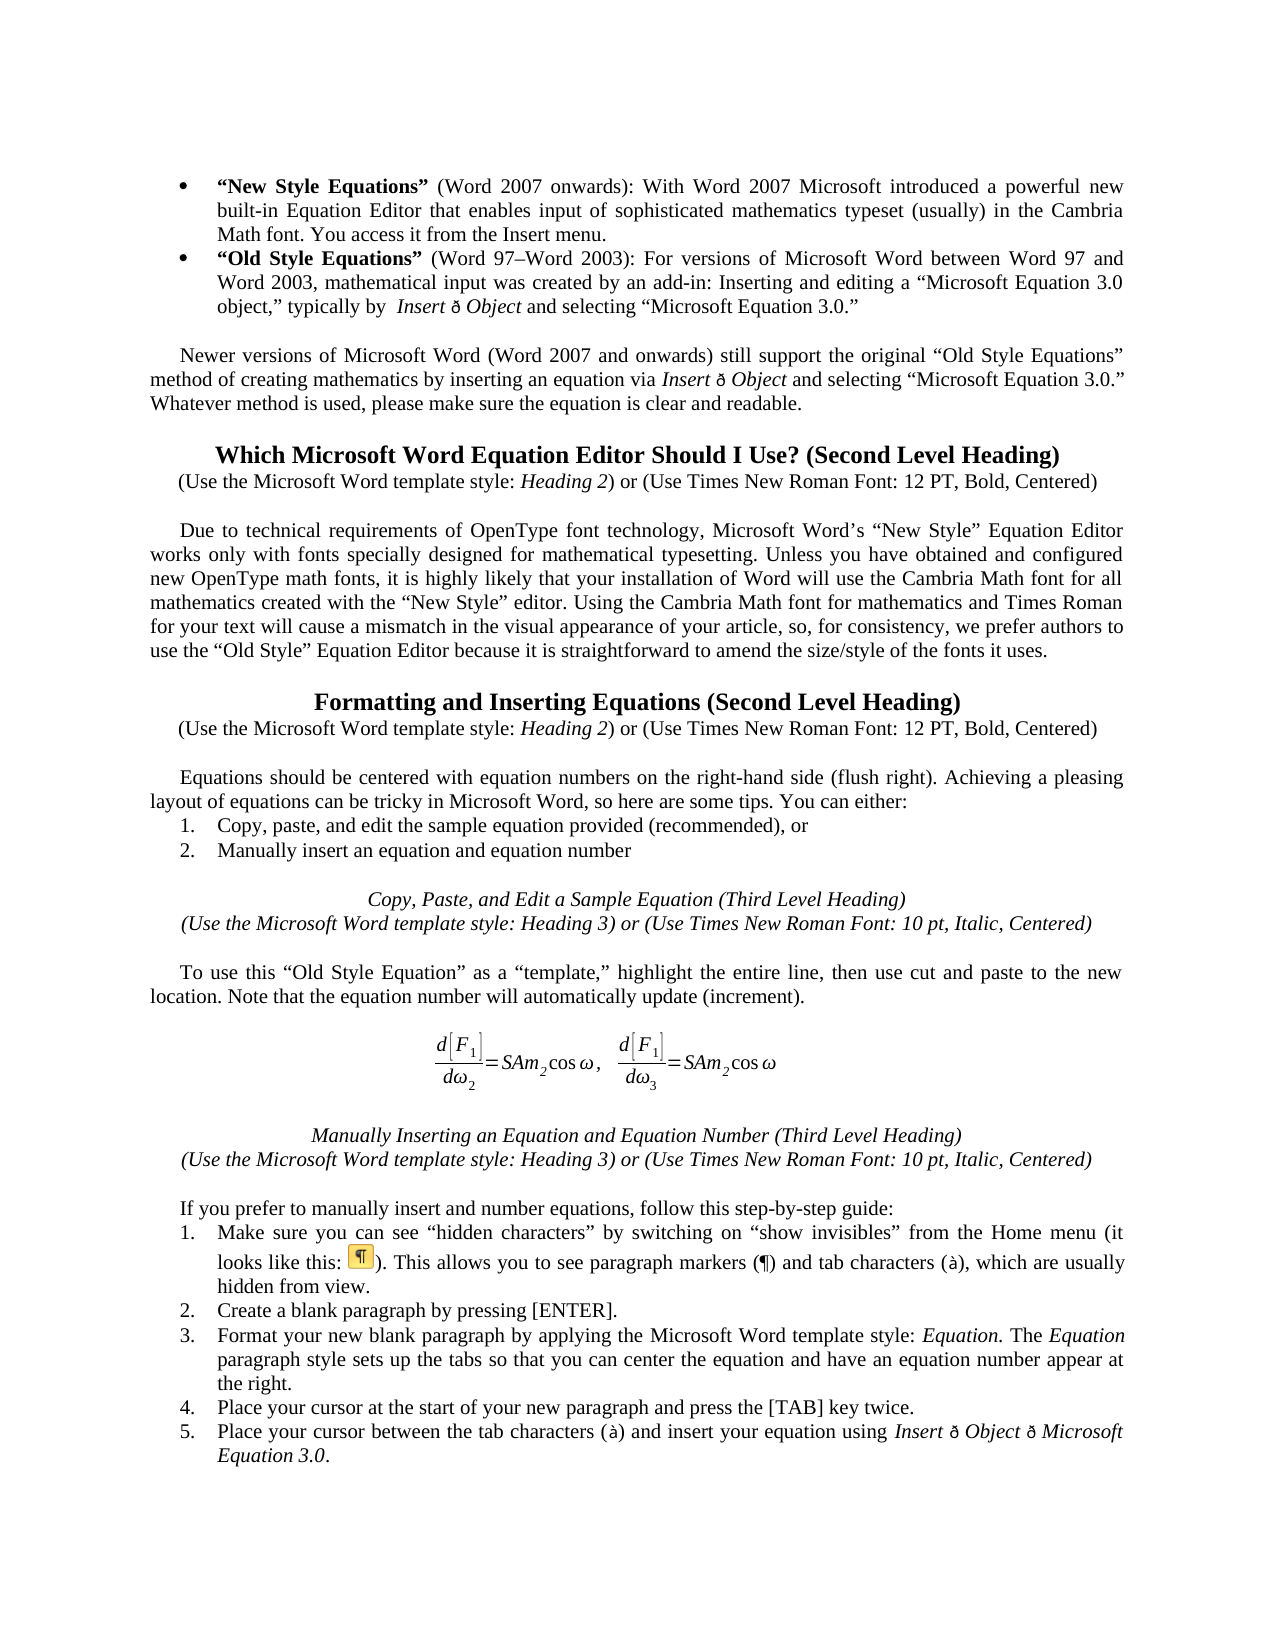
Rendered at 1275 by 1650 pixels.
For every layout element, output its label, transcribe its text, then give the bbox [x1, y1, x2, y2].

text “New Style Equations” (Word 2007 onwards): With Word 2007 Microsoft introduced a powerful new built-in Equation Editor that enables input of sophisticated mathematics typeset (usually) in the Cambria Math font. You access it from the Insert menu. [179, 174, 1125, 246]
text Newer versions of Microsoft Word (Word 2007 and onwards) still support the original “Old Style Equations” method of creating mathematics by inserting an equation via Insert ð Object and selecting “Microsoft Equation 3.0.” Whatever method is used, please make sure the equation is clear and readable. [150, 343, 1125, 415]
text “Old Style Equations” (Word 97–Word 2003): For versions of Microsoft Word between Word 97 and Word 2003, mathematical input was created by an add-in: Inserting and editing a “Microsoft Equation 3.0 object,” typically by Insert ð Object and selecting “Microsoft Equation 3.0.” [179, 246, 1125, 319]
text If you prefer to manually insert and number equations, follow this step-by-step guide: [150, 1196, 1125, 1220]
subtitle Manually Inserting an Equation and Equation Number (Third Level Heading) (Use the Microsoft Word template style: Heading 3) or (Use Times New Roman Font: 10 pt, Italic, Centered) [150, 1122, 1125, 1171]
text Manually insert an equation and equation number [179, 837, 1125, 862]
text Copy, paste, and edit the sample equation provided (recommended), or [179, 813, 1125, 837]
text Equations should be centered with equation numbers on the right-hand side (flush right). Achieving a pleasing layout of equations can be tricky in Microsoft Word, so here are some tips. You can either: [150, 765, 1125, 813]
text Place your cursor between the tab characters (à) and insert your equation using Insert ð Object ð Microsoft Equation 3.0. [179, 1419, 1125, 1467]
list Make sure you can see “hidden characters” by switching on “show invisibles” from the Home menu (it looks like this: ). This allows you to see paragraph markers (¶) and tab characters (à), which are usually hidden from view. [179, 1220, 1125, 1298]
subtitle Formatting and Inserting Equations (Second Level Heading) (Use the Microsoft Word template style: Heading 2) or (Use Times New Roman Font: 12 pt, Bold, Centered) [150, 687, 1125, 740]
text To use this “Old Style Equation” as a “template,” highlight the entire line, then use cut and paste to the new location. Note that the equation number will automatically update (increment). [150, 960, 1125, 1008]
picture [348, 1243, 375, 1270]
subtitle Which Microsoft Word Equation Editor Should I Use? (Second Level Heading) (Use the Microsoft Word template style: Heading 2) or (Use Times New Roman Font: 12 pt, Bold, Centered) [150, 440, 1125, 493]
text Place your cursor at the start of your new paragraph and press the [TAB] key twice. [179, 1395, 1125, 1419]
subtitle Copy, Paste, and Edit a Sample Equation (Third Level Heading) (Use the Microsoft Word template style: Heading 3) or (Use Times New Roman Font: 10 pt, Italic, Centered) [150, 887, 1125, 935]
text Format your new blank paragraph by applying the Microsoft Word template style: Equation. The Equation paragraph style sets up the tabs so that you can center the equation and have an equation number appear at the right. [179, 1322, 1125, 1395]
text Create a blank paragraph by pressing [ENTER]. [179, 1298, 1125, 1322]
text Due to technical requirements of OpenType font technology, Microsoft Word’s “New Style” Equation Editor works only with fonts specially designed for mathematical typesetting. Unless you have obtained and configured new OpenType math fonts, it is highly likely that your installation of Word will use the Cambria Math font for all mathematics created with the “New Style” editor. Using the Cambria Math font for mathematics and Times Roman for your text will cause a mismatch in the visual appearance of your article, so, for consistency, we prefer authors to use the “Old Style” Equation Editor because it is straightforward to amend the size/style of the fonts it uses. [150, 518, 1125, 662]
